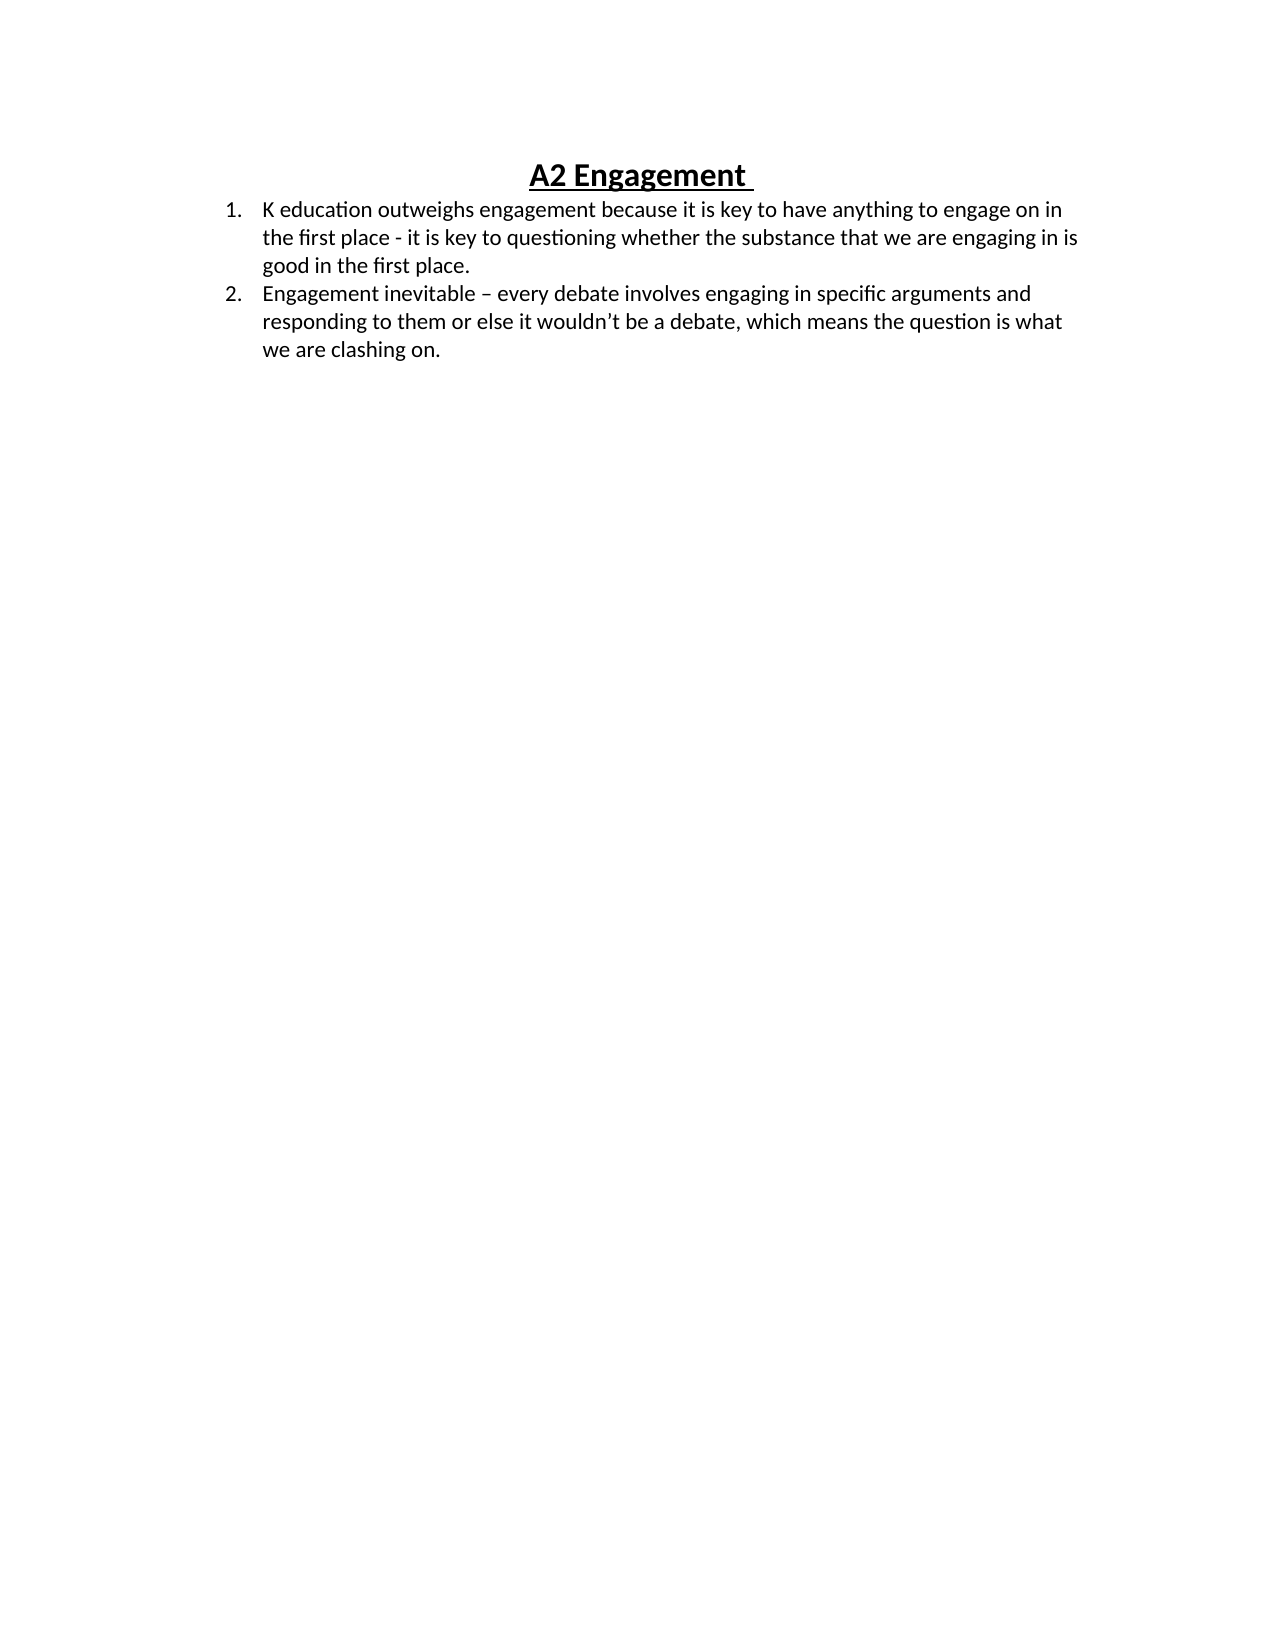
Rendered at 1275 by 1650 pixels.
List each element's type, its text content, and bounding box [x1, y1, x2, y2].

list Engagement inevitable – every debate involves engaging in specific arguments and responding to them or else it wouldn’t be a debate, which means the question is what we are clashing on. [225, 279, 1087, 363]
subtitle A2 Engagement [187, 154, 1087, 195]
list K education outweighs engagement because it is key to have anything to engage on in the first place - it is key to questioning whether the substance that we are engaging in is good in the first place. [225, 195, 1087, 279]
